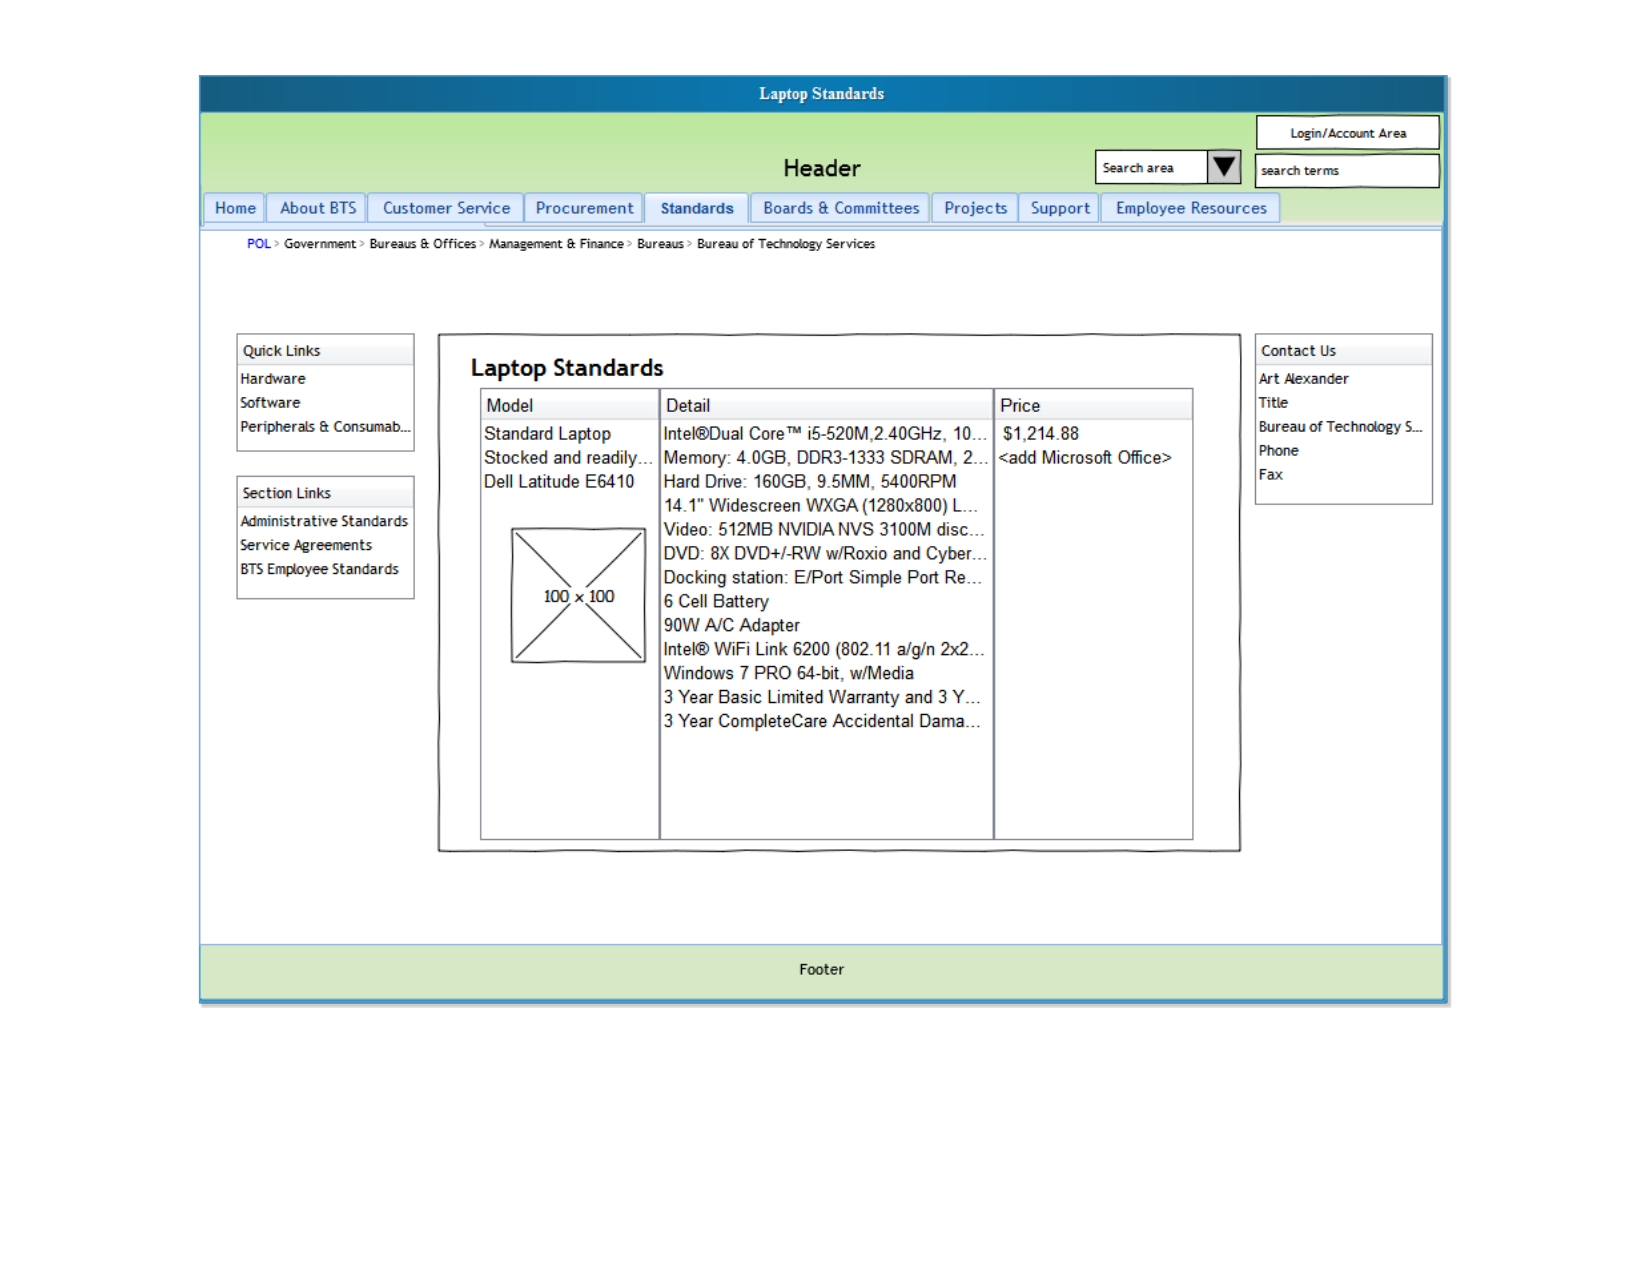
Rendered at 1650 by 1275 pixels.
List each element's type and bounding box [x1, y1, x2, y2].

picture [198, 75, 1452, 1008]
